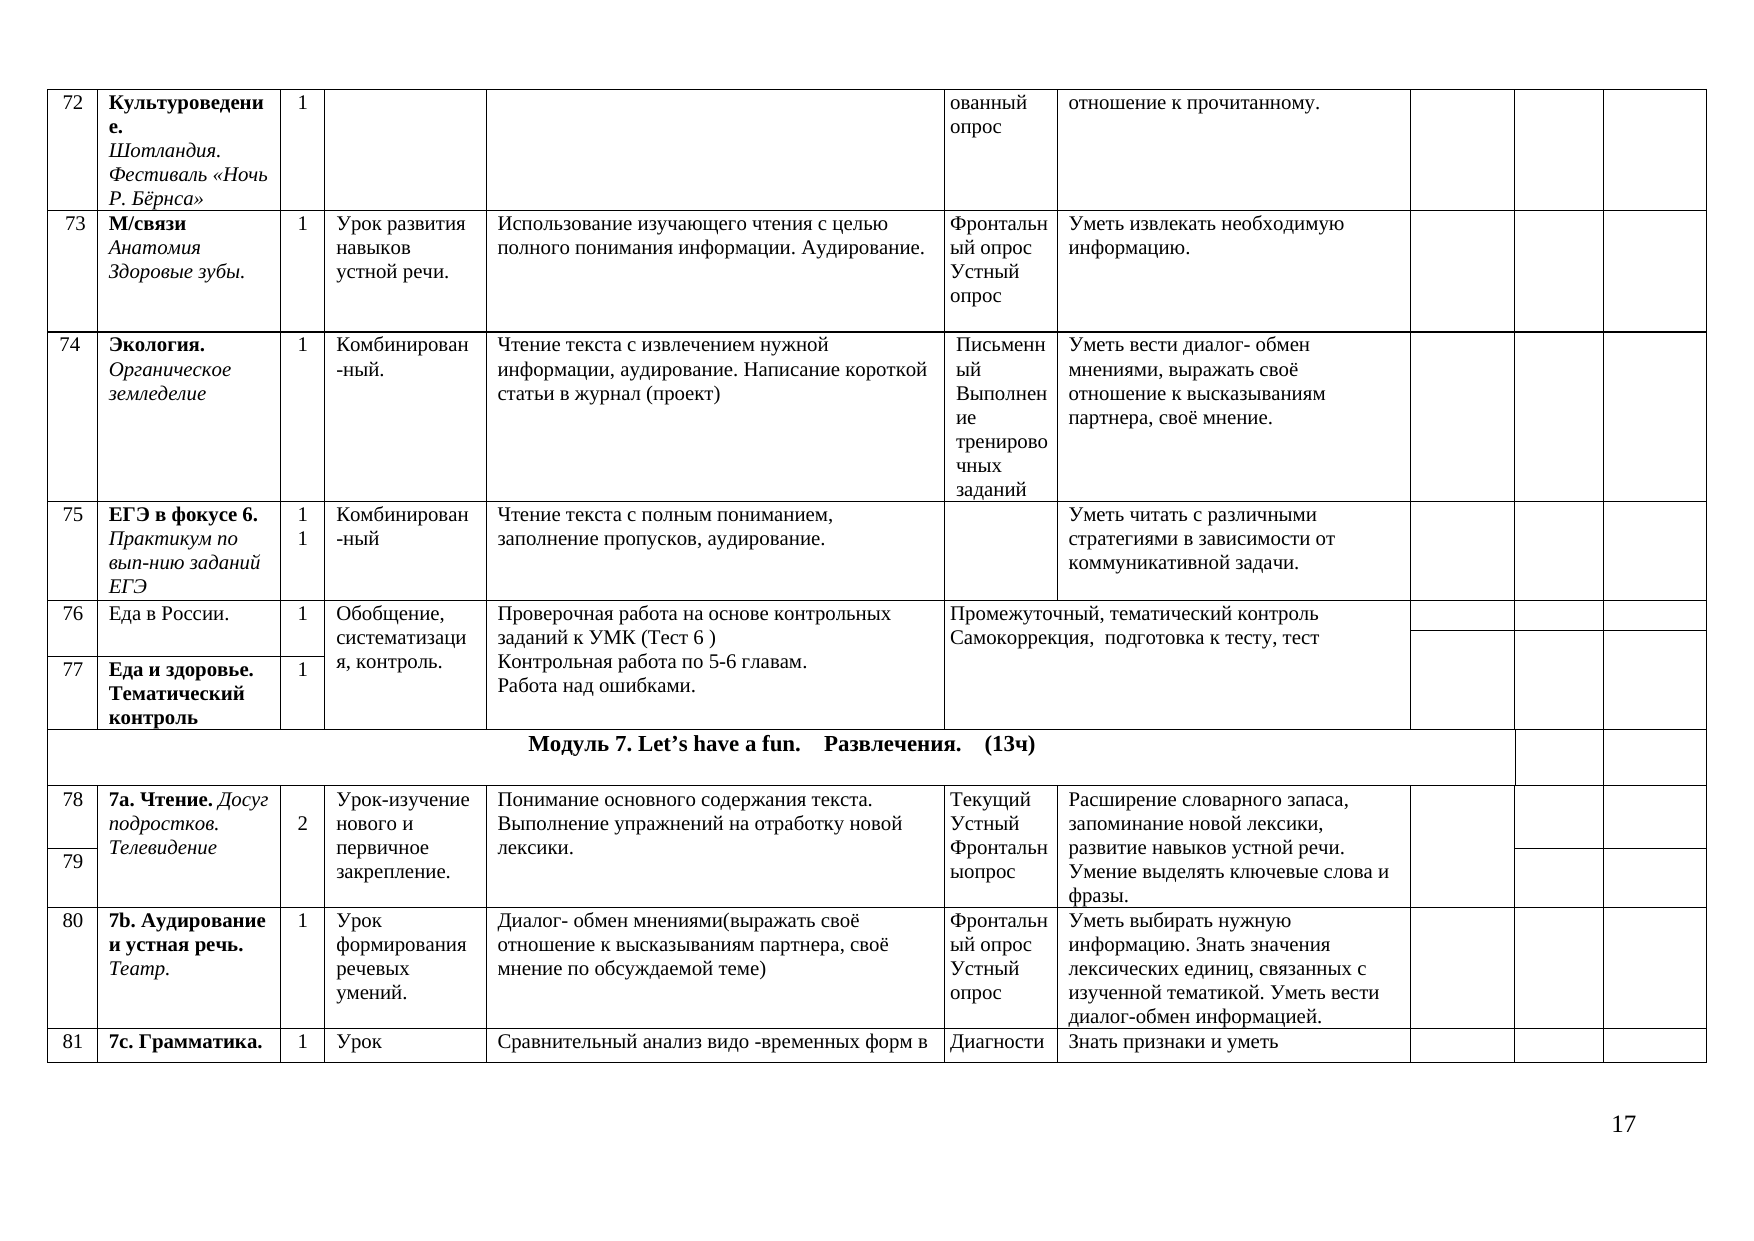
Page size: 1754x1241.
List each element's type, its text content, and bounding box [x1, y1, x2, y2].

table_cell Уметь читать с различными стратегиями в зависимости от коммуникативной задачи. [1058, 502, 1410, 600]
table_cell Уметь вести диалог- обмен мнениями, выражать своё отношение к высказываниям партнера, своё мнение. [1058, 333, 1410, 501]
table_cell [325, 1029, 486, 1062]
table_cell Экология. Органическое земледелие [98, 333, 280, 501]
table_cell [1604, 502, 1706, 600]
table_cell ЕГЭ в фокусе 6. Практикум по вып-нию заданий ЕГЭ [98, 502, 280, 600]
table_cell [1604, 211, 1706, 331]
table_cell 2 [281, 786, 324, 907]
table_cell Уметь извлекать необходимую информацию. [1058, 211, 1410, 331]
table_cell 7а. Чтение. Досуг подростков. Телевидение [98, 786, 280, 907]
table_cell Промежуточный, тематический контроль Cамокоррекция, подготовка к тесту, тест [945, 601, 1410, 729]
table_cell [487, 1029, 944, 1062]
table_cell 75 [48, 502, 97, 600]
table_cell 7b. Аудирование и устная речь. Театр. [98, 908, 280, 1028]
table_cell [1411, 211, 1514, 331]
table_cell Диалог- обмен мнениями(выражать своё отношение к высказываниям партнера, своё мнение по обсуждаемой теме) [487, 908, 944, 1028]
table_cell М/связи Анатомия Здоровые зубы. [98, 211, 280, 331]
table_cell Урок развития навыков устной речи. [325, 211, 486, 331]
table_cell [1604, 1029, 1706, 1062]
table_cell Чтение текста с извлечением нужной информации, аудирование. Написание короткой статьи в журнал (проект) [487, 333, 944, 501]
table_cell 1 [281, 908, 324, 1028]
table_cell 81 [48, 1029, 97, 1062]
table_cell Фронтальный опрос Устный опрос [945, 908, 1057, 1028]
table_cell 78 [48, 786, 97, 848]
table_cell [1058, 90, 1410, 210]
table_cell [1516, 730, 1603, 785]
table_cell 77 [48, 657, 97, 729]
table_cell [98, 1029, 280, 1062]
table_cell [1604, 601, 1706, 629]
table_cell 74 [48, 333, 97, 501]
table_cell [1515, 1029, 1603, 1062]
table_cell Обобщение, систематизация, контроль. [325, 601, 486, 729]
table_cell [1411, 333, 1514, 501]
table_cell Модуль 7. Let’s have a fun. Развлечения. (13ч) [48, 730, 1515, 785]
table_cell [1515, 849, 1603, 907]
table_cell Комбинирован-ный [325, 502, 486, 600]
table_cell 80 [48, 908, 97, 1028]
table_cell Расширение словарного запаса, запоминание новой лексики, развитие навыков устной речи. Умение выделять ключевые слова и фразы. [1058, 786, 1410, 907]
table_cell [1515, 631, 1603, 729]
table_cell [1411, 502, 1514, 600]
table_cell [1411, 90, 1514, 210]
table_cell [325, 90, 486, 210]
table_cell Комбинирован-ный. [325, 333, 486, 501]
table_cell 72 [48, 90, 97, 210]
table_cell Урок-изучение нового и первичное закрепление. [325, 786, 486, 907]
table_cell [1604, 908, 1706, 1028]
table_cell [1604, 786, 1706, 848]
table_cell 1 [281, 657, 324, 729]
table_cell [1604, 849, 1706, 907]
table_cell Проверочная работа на основе контрольных заданий к УМК (Тест 6 ) Контрольная работа по 5-6 главам. Работа над ошибками. [487, 601, 944, 729]
table_cell Письменный Выполнение тренировочных заданий [945, 333, 1057, 501]
table_cell [945, 502, 1057, 600]
table_cell 1 [281, 601, 324, 656]
table_cell 1 [281, 211, 324, 331]
table_cell [1411, 631, 1514, 729]
table_cell Еда и здоровье. Тематический контроль [98, 657, 280, 729]
table_cell Чтение текста с полным пониманием, заполнение пропусков, аудирование. [487, 502, 944, 600]
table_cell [487, 90, 944, 210]
table_cell [1604, 730, 1706, 785]
table_cell [1411, 908, 1514, 1028]
table_cell Еда в России. [98, 601, 280, 656]
table_cell [1515, 502, 1603, 600]
table_cell 1 [281, 333, 324, 501]
table_cell [1604, 631, 1706, 729]
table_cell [1058, 1029, 1410, 1062]
table_cell [1411, 786, 1514, 907]
table_cell [1515, 601, 1603, 629]
table_cell Уметь выбирать нужную информацию. Знать значения лексических единиц, связанных с изученной тематикой. Уметь вести диалог-обмен информацией. [1058, 908, 1410, 1028]
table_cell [945, 90, 1057, 210]
table_cell 79 [48, 849, 97, 907]
table_cell [1604, 90, 1706, 210]
table_cell 73 [48, 211, 97, 331]
table_cell Культуроведение. Шотландия. Фестиваль «Ночь Р. Бёрнса» [98, 90, 280, 210]
table_cell 1 [281, 1029, 324, 1062]
table_cell 76 [48, 601, 97, 656]
table_cell Текущий Устный Фронтальныопрос [945, 786, 1057, 907]
table_cell Урок формирования речевых умений. [325, 908, 486, 1028]
table_cell [1515, 211, 1603, 331]
table_cell Диагностичес. [945, 1029, 1057, 1062]
table_cell [1604, 333, 1706, 501]
table_cell Использование изучающего чтения с целью полного понимания информации. Аудирование. [487, 211, 944, 331]
table_cell [1411, 601, 1514, 629]
table_cell Понимание основного содержания текста. Выполнение упражнений на отработку новой лексики. [487, 786, 944, 907]
table_cell [1411, 1029, 1514, 1062]
table_cell Фронтальный опрос Устный опрос [945, 211, 1057, 331]
table_cell 1 [281, 90, 324, 210]
table_cell [1515, 333, 1603, 501]
table_cell [1515, 786, 1603, 848]
table_cell [1515, 90, 1603, 210]
table_cell 1 1 [281, 502, 324, 600]
table_cell [1515, 908, 1603, 1028]
